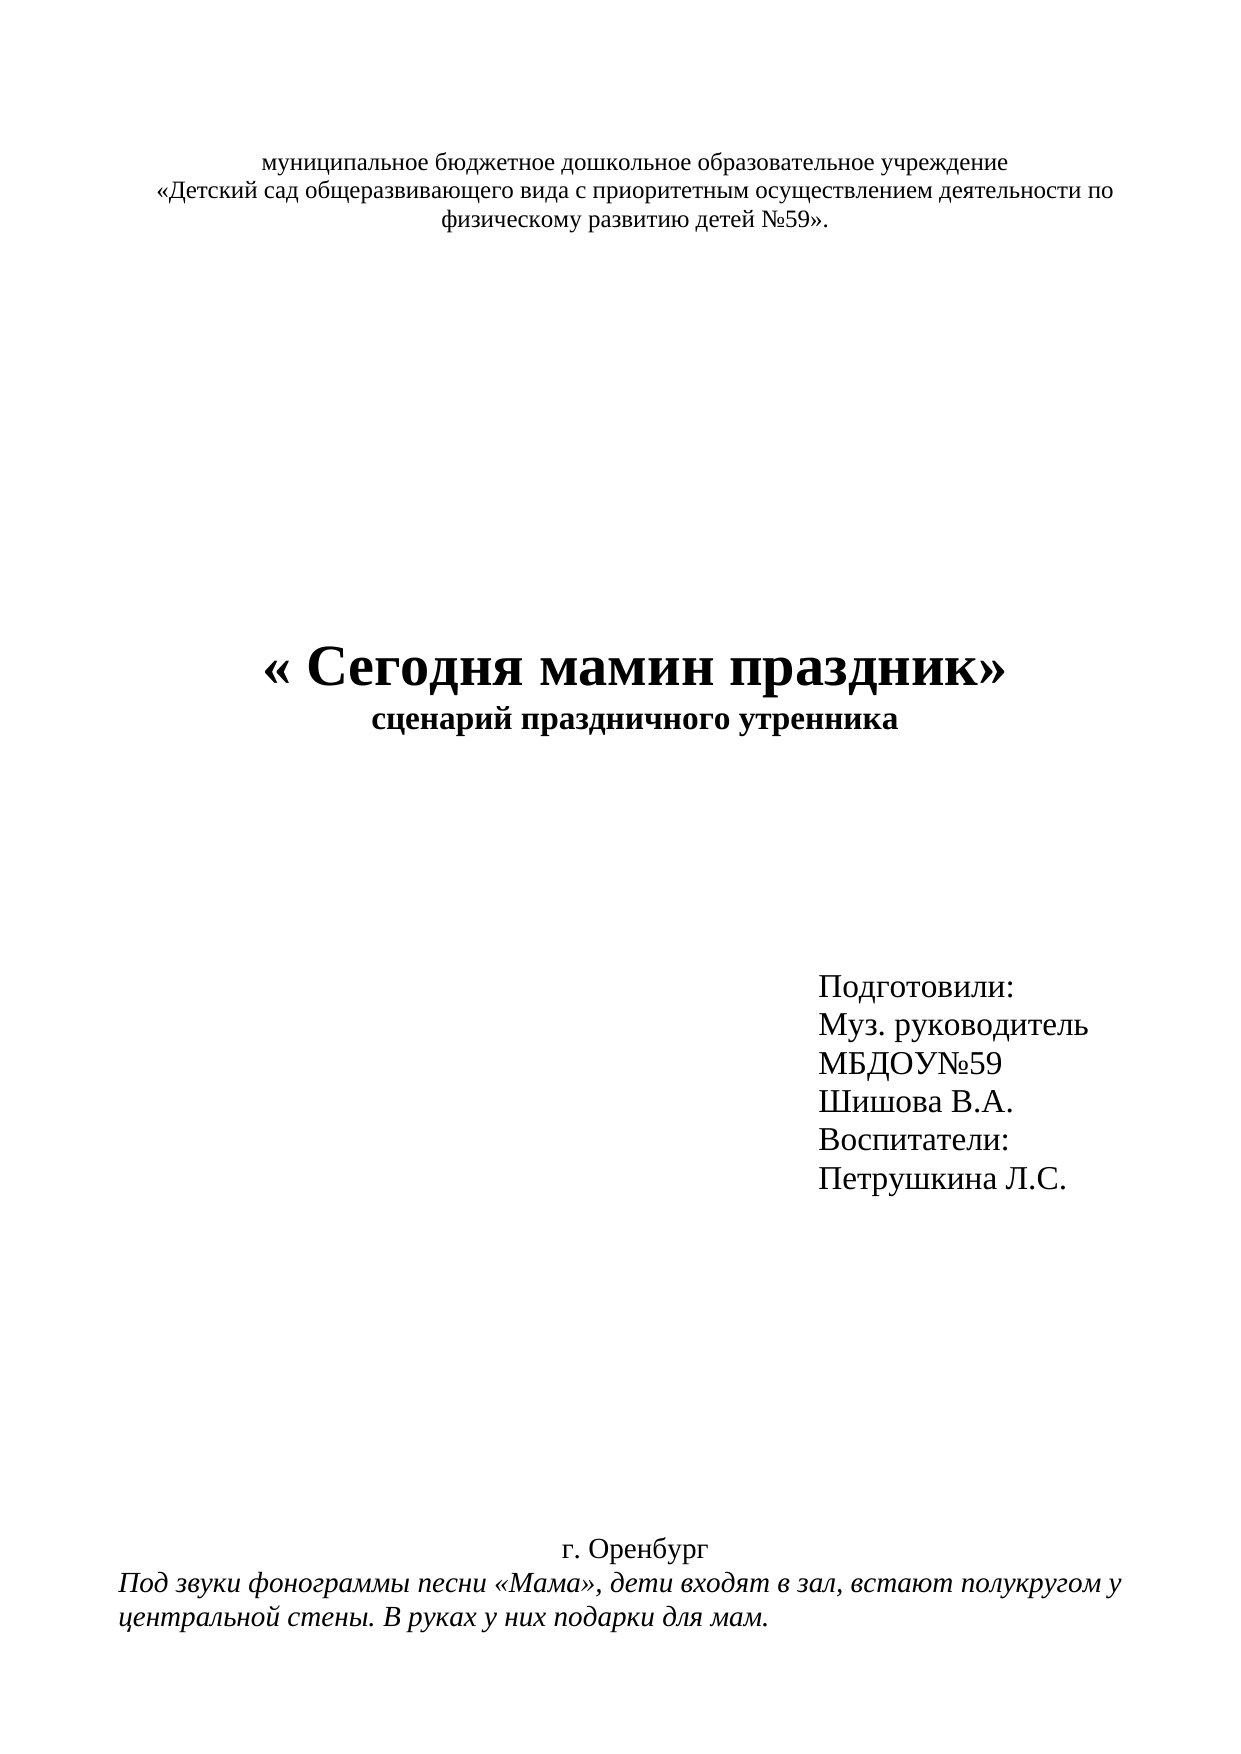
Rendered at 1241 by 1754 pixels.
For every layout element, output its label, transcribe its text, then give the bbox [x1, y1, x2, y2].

text сценарий праздничного утренника [118, 698, 1152, 736]
text « Сегодня мамин праздник» [118, 631, 1152, 698]
text «Детский сад общеразвивающего вида с приоритетным осуществлением деятельности по физическому развитию детей №59». [118, 176, 1152, 233]
text МБДОУ№59 [118, 1043, 1152, 1081]
text муниципальное бюджетное дошкольное образовательное учреждение [118, 147, 1152, 176]
text Под звуки фонограммы песни «Мама», дети входят в зал, встают полукругом у центральной стены. В руках у них подарки для мам. [118, 1565, 1152, 1632]
text Подготовили: [118, 966, 1152, 1004]
text г. Оренбург [118, 1532, 1152, 1565]
text Петрушкина Л.С. [118, 1158, 1152, 1196]
text Воспитатели: [118, 1119, 1152, 1158]
text Шишова В.А. [118, 1081, 1152, 1119]
text Муз. руководитель [118, 1004, 1152, 1043]
